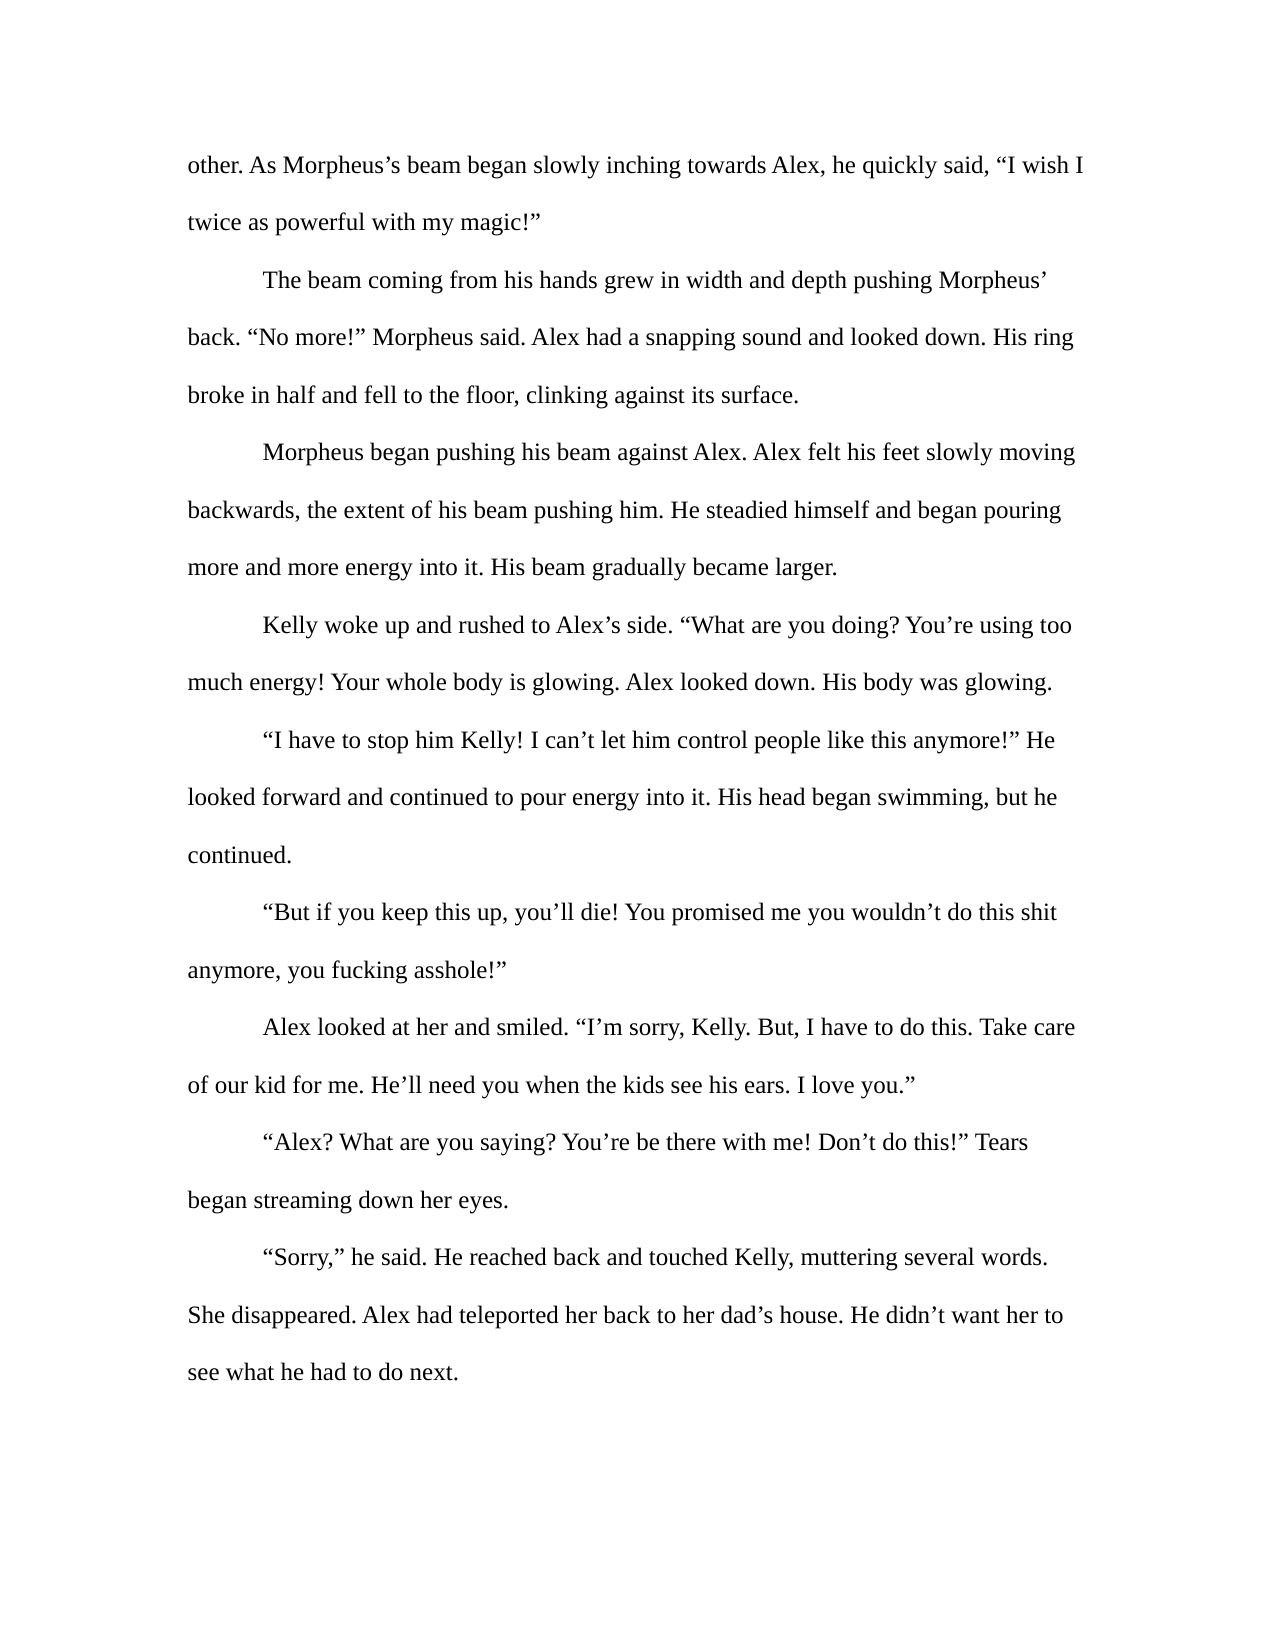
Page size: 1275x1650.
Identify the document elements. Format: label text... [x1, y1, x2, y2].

text Morpheus began pushing his beam against Alex. Alex felt his feet slowly moving backwards, the extent of his beam pushing him. He steadied himself and began pouring more and more energy into it. His beam gradually became larger. [187, 437, 1087, 581]
text “I have to stop him Kelly! I can’t let him control people like this anymore!” He looked forward and continued to pour energy into it. His head began swimming, but he continued. [187, 725, 1087, 869]
text “Alex? What are you saying? You’re be there with me! Don’t do this!” Tears began streaming down her eyes. [187, 1127, 1087, 1214]
text Kelly woke up and rushed to Alex’s side. “What are you doing? You’re using too much energy! Your whole body is glowing. Alex looked down. His body was glowing. [187, 610, 1087, 696]
text “Sorry,” he said. He reached back and touched Kelly, muttering several words. She disappeared. Alex had teleported her back to her dad’s house. He didn’t want her to see what he had to do next. [187, 1242, 1087, 1386]
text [187, 150, 1087, 236]
text The beam coming from his hands grew in width and depth pushing Morpheus’ back. “No more!” Morpheus said. Alex had a snapping sound and looked down. His ring broke in half and fell to the floor, clinking against its surface. [187, 265, 1087, 409]
text “But if you keep this up, you’ll die! You promised me you wouldn’t do this shit anymore, you fucking asshole!” [187, 897, 1087, 984]
text Alex looked at her and smiled. “I’m sorry, Kelly. But, I have to do this. Take care of our kid for me. He’ll need you when the kids see his ears. I love you.” [187, 1012, 1087, 1099]
